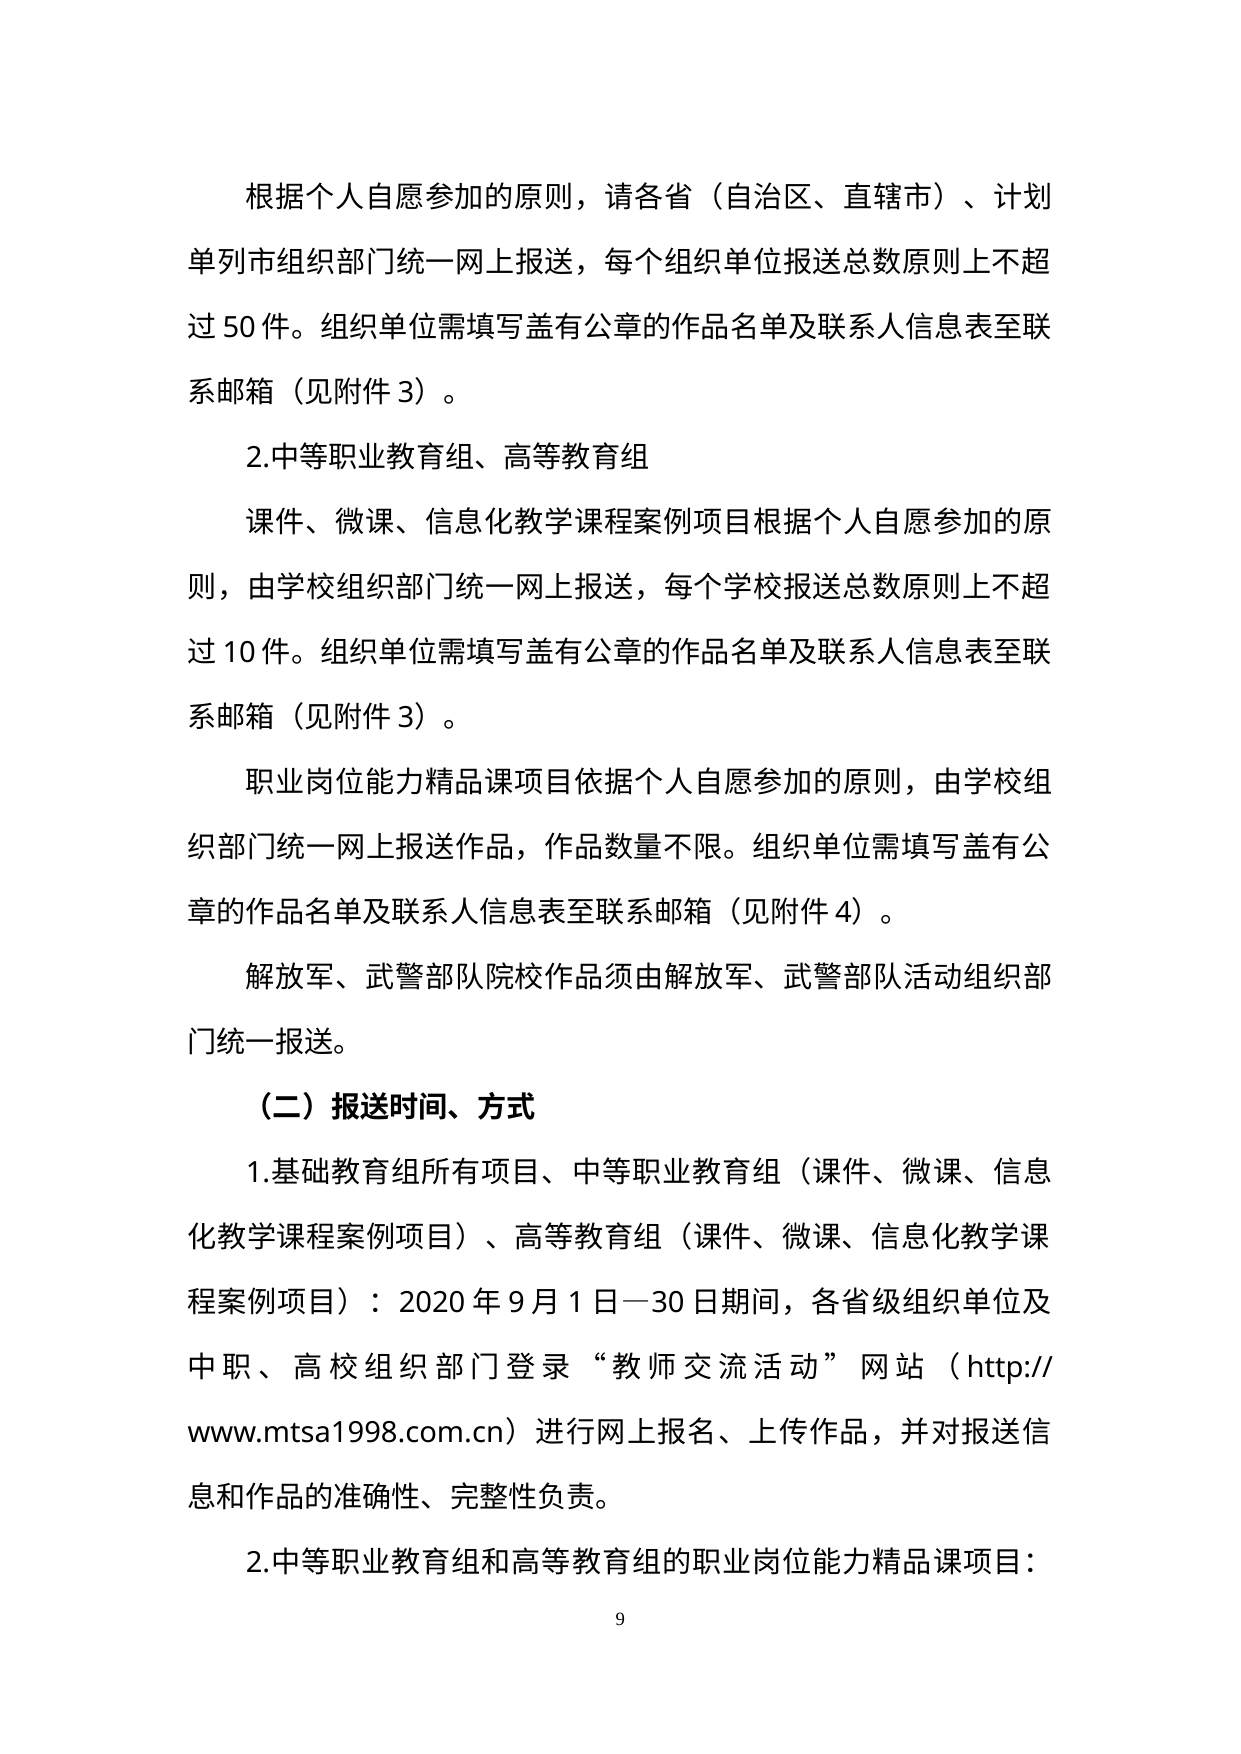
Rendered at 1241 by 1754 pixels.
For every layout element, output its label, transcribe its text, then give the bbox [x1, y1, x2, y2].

text 课件、微课、信息化教学课程案例项目根据个人自愿参加的原则，由学校组织部门统一网上报送，每个学校报送总数原则上不超过10件。组织单位需填写盖有公章的作品名单及联系人信息表至联系邮箱（见附件3）。 [187, 487, 1053, 747]
text 职业岗位能力精品课项目依据个人自愿参加的原则，由学校组织部门统一网上报送作品，作品数量不限。组织单位需填写盖有公章的作品名单及联系人信息表至联系邮箱（见附件4）。 [187, 747, 1053, 942]
text 1.基础教育组所有项目、中等职业教育组（课件、微课、信息化教学课程案例项目）、高等教育组（课件、微课、信息化教学课程案例项目）：2020年9月1日—30日期间，各省级组织单位及中职、高校组织部门登录“教师交流活动”网站（http://www.mtsa1998.com.cn）进行网上报名、上传作品，并对报送信息和作品的准确性、完整性负责。 [187, 1137, 1053, 1527]
text 2.中等职业教育组、高等教育组 [187, 422, 1053, 487]
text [187, 1527, 1053, 1592]
text 根据个人自愿参加的原则，请各省（自治区、直辖市）、计划单列市组织部门统一网上报送，每个组织单位报送总数原则上不超过50件。组织单位需填写盖有公章的作品名单及联系人信息表至联系邮箱（见附件3）。 [187, 162, 1053, 422]
text 解放军、武警部队院校作品须由解放军、武警部队活动组织部门统一报送。 [187, 942, 1053, 1072]
text （二）报送时间、方式 [187, 1072, 1053, 1137]
